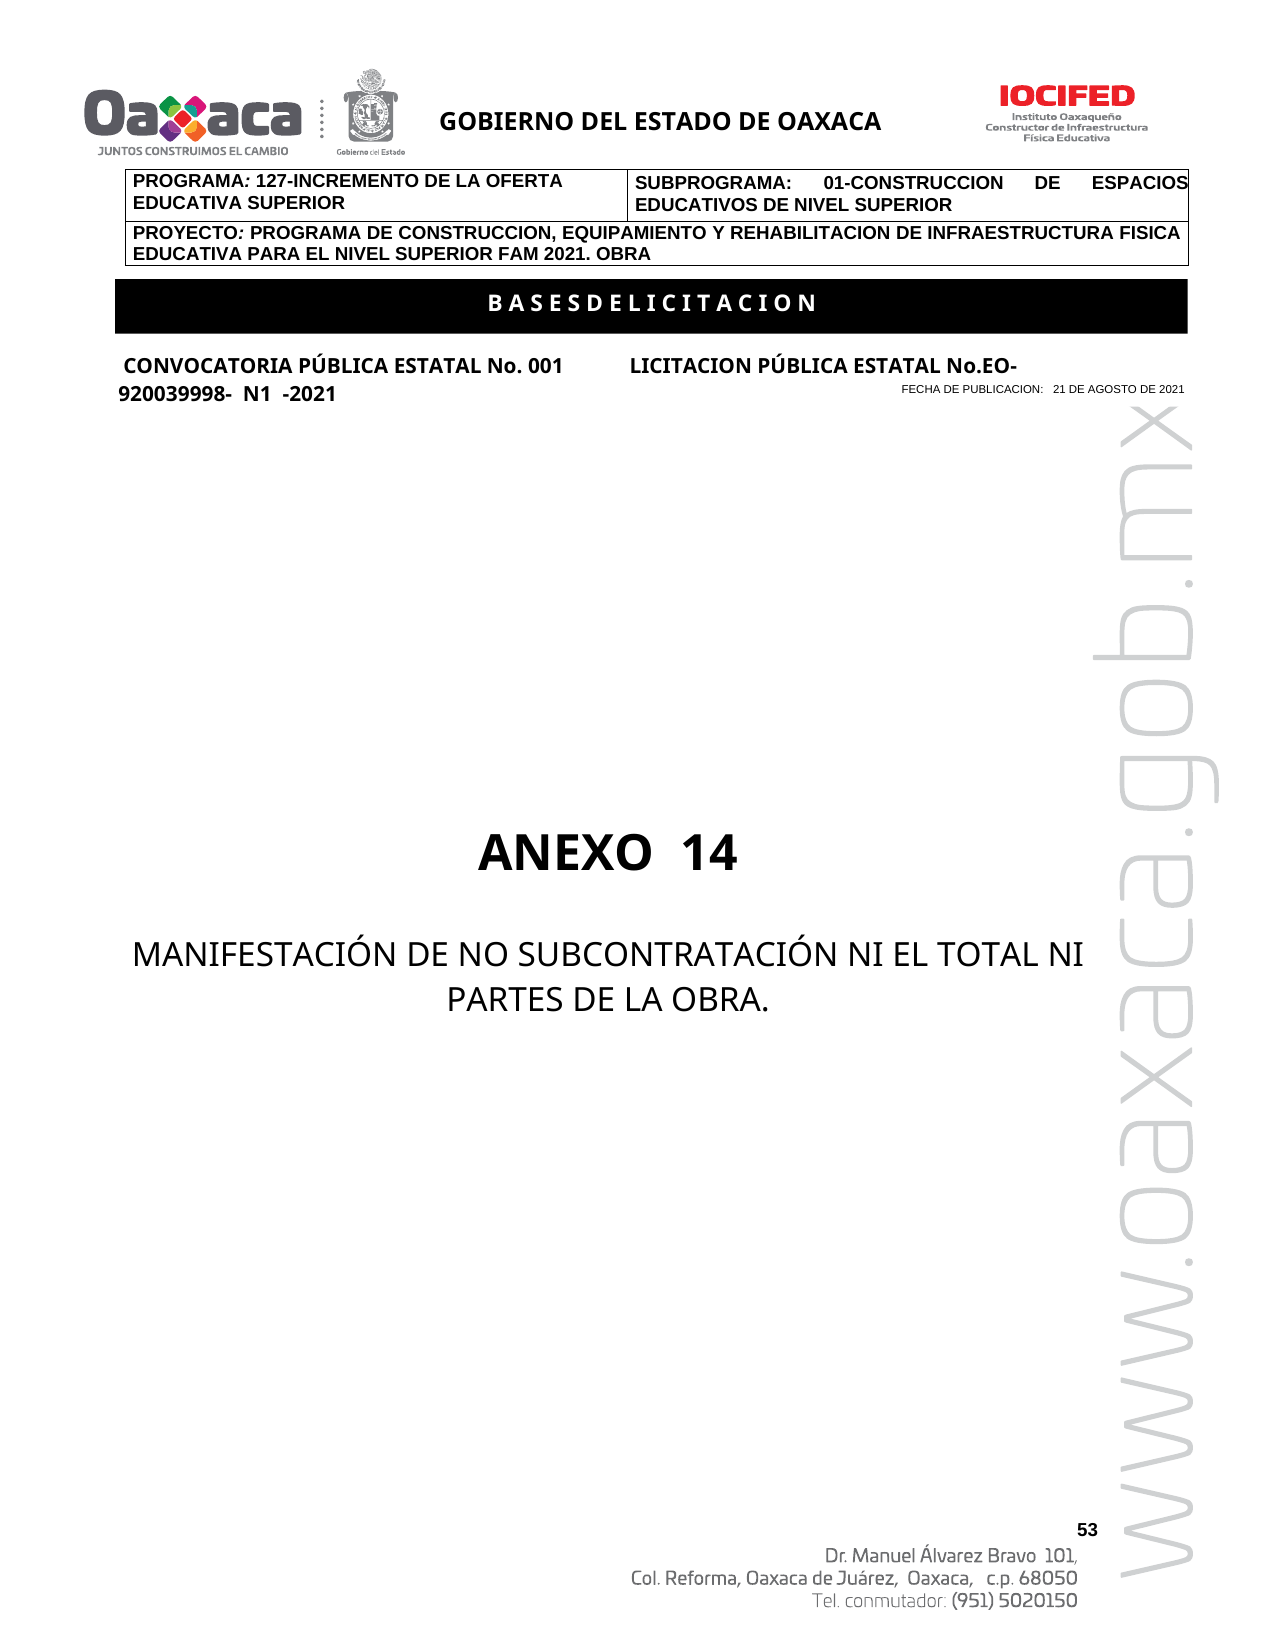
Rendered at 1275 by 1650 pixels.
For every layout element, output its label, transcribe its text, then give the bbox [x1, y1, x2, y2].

text ANEXO 14 [118, 817, 1098, 885]
text MANIFESTACIÓN DE NO SUBCONTRATACIÓN NI EL TOTAL NI PARTES DE LA OBRA. [118, 930, 1098, 1021]
